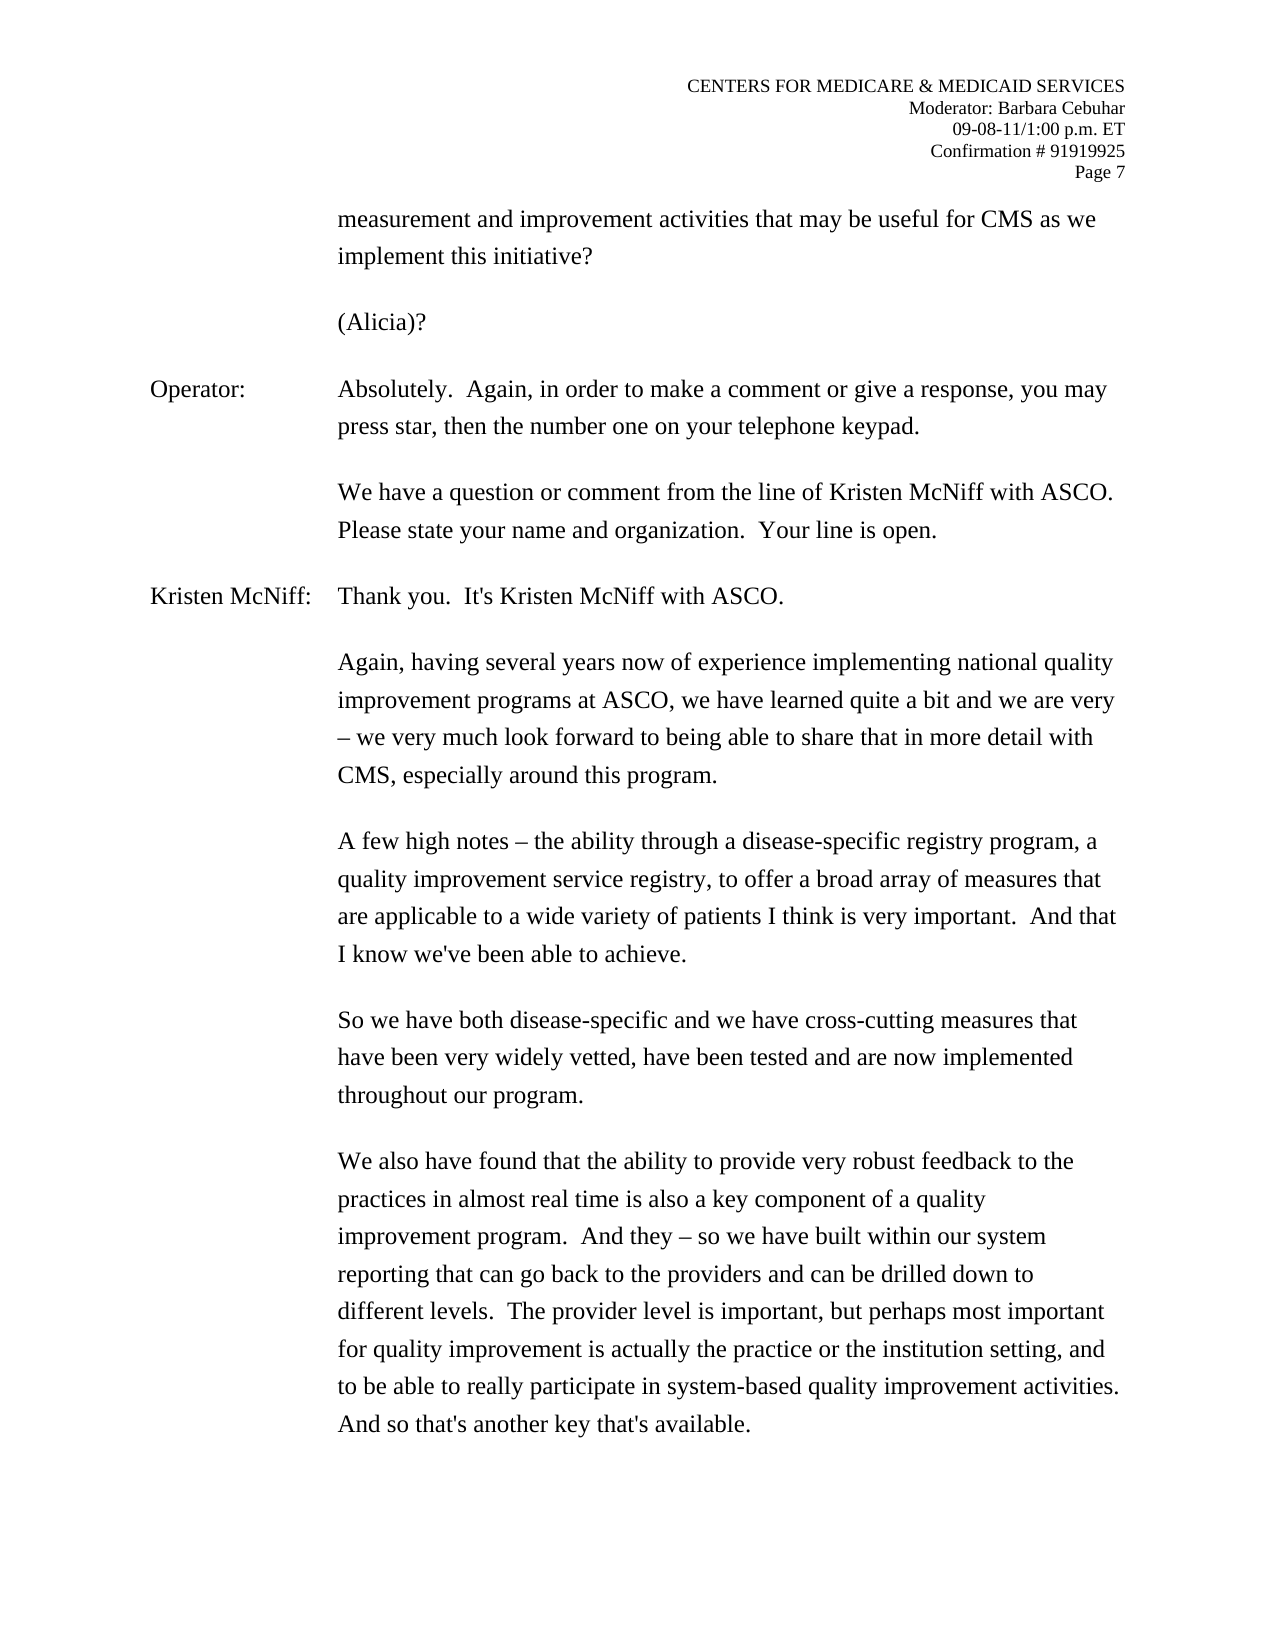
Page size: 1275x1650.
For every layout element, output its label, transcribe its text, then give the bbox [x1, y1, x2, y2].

text Kristen McNiff: Thank you. It's Kristen McNiff with ASCO. [150, 572, 1125, 610]
text (Alicia)? [150, 299, 1125, 336]
text Again, having several years now of experience implementing national quality improvement programs at ASCO, we have learned quite a bit and we are very – we very much look forward to being able to share that in more detail with CMS, especially around this program. [150, 639, 1125, 789]
text Operator: Absolutely. Again, in order to make a comment or give a response, you may press star, then the number one on your telephone keypad. [150, 365, 1125, 440]
text A few high notes – the ability through a disease-specific registry program, a quality improvement service registry, to offer a broad array of measures that are applicable to a wide variety of patients I think is very important. And that I know we've been able to achieve. [150, 817, 1125, 967]
text We also have found that the ability to provide very robust feedback to the practices in almost real time is also a key component of a quality improvement program. And they – so we have built within our system reporting that can go back to the providers and can be drilled down to different levels. The provider level is important, but perhaps most important for quality improvement is actually the practice or the institution setting, and to be able to really participate in system-based quality improvement activities. And so that's another key that's available. [150, 1137, 1125, 1437]
text We have a question or comment from the line of Kristen McNiff with ASCO. Please state your name and organization. Your line is open. [150, 469, 1125, 544]
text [150, 195, 1125, 270]
text So we have both disease-specific and we have cross-cutting measures that have been very widely vetted, have been tested and are now implemented throughout our program. [150, 996, 1125, 1109]
